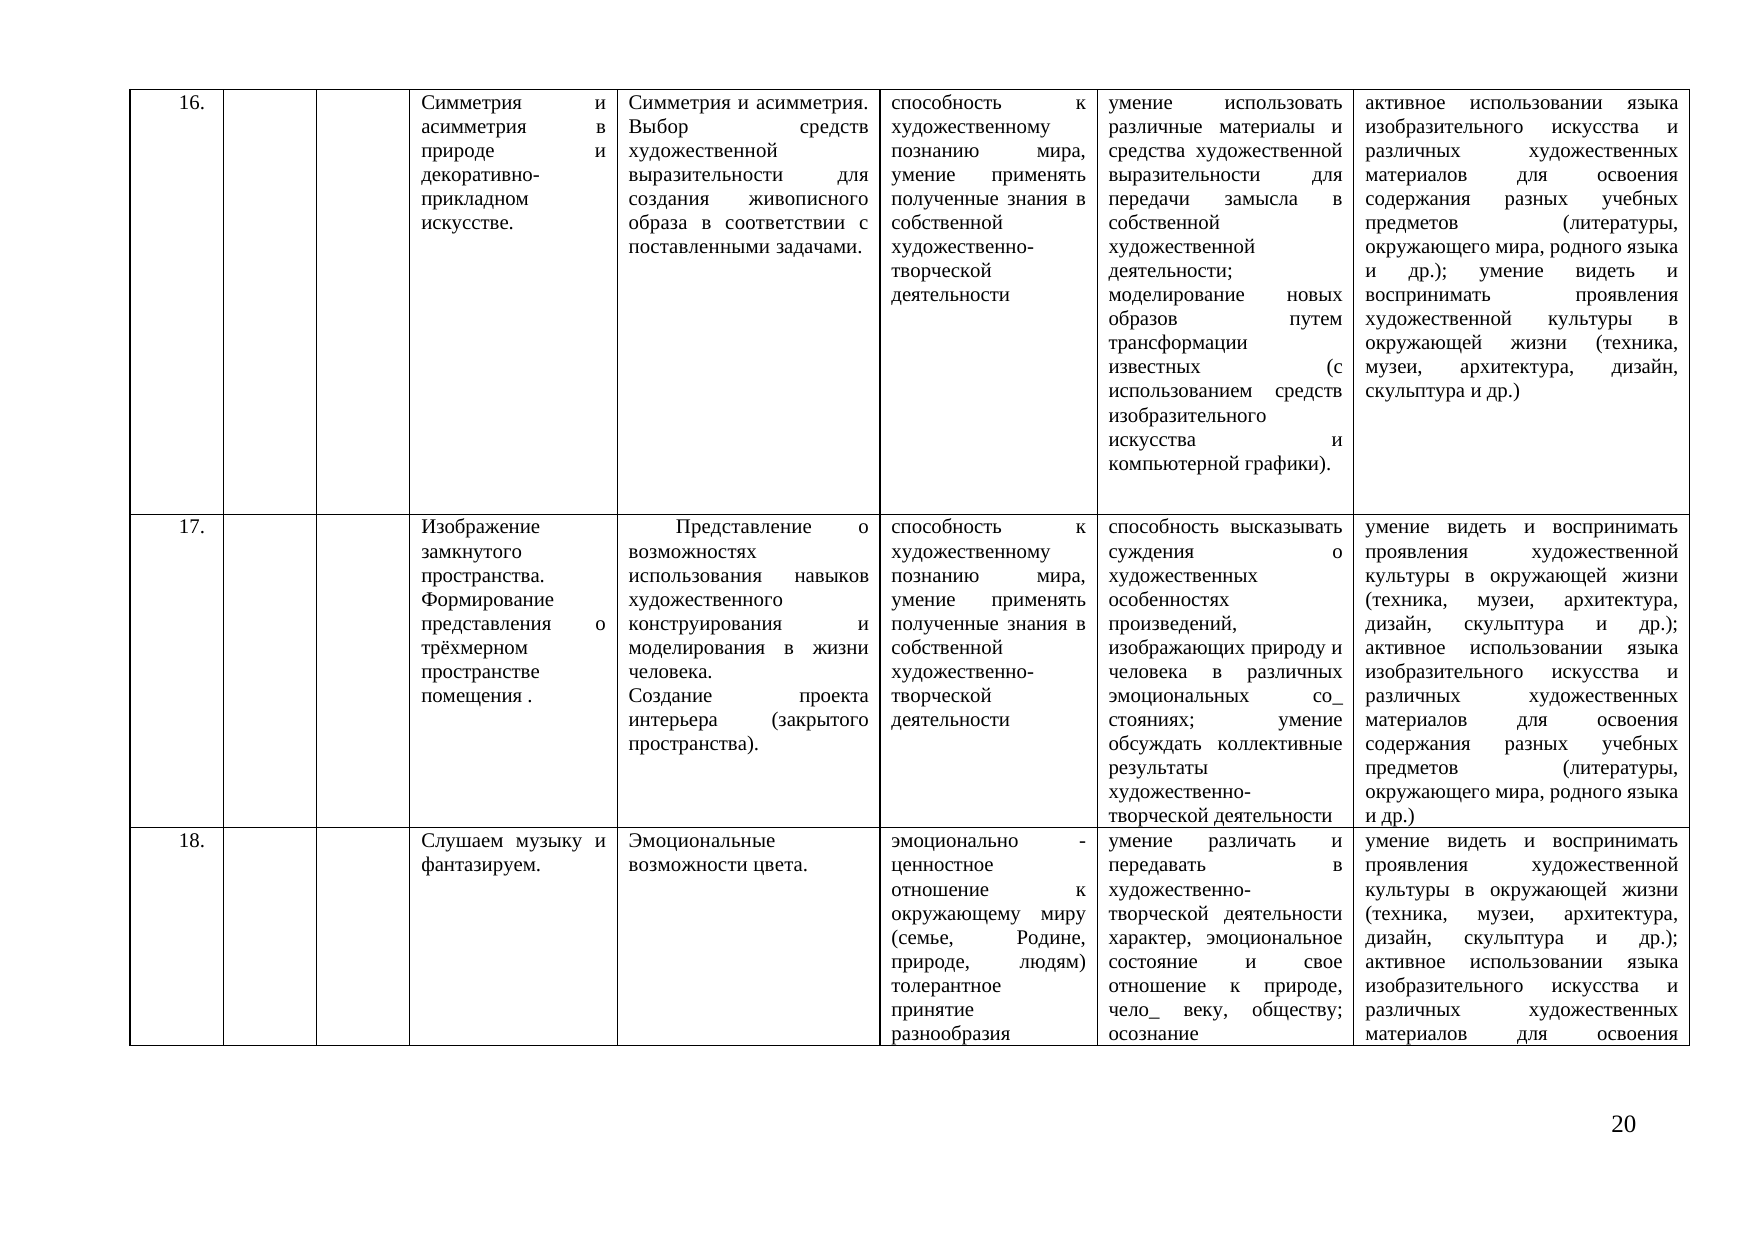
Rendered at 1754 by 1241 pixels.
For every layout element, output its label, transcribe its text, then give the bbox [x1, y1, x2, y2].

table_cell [1354, 828, 1689, 1045]
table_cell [1098, 828, 1353, 1045]
table_cell [131, 90, 223, 513]
table_cell [317, 515, 409, 827]
table_cell Изображение замкнутого пространства. Формирование представления о трёхмерном пространстве помещения . [410, 515, 617, 827]
table_cell [317, 90, 409, 513]
table_cell умение использовать различные материалы и средства художественной выразительности для передачи замысла в собственной художественной деятельности; моделирование новых образов путем трансформации известных (с использованием средств изобразительного искусства и компьютерной графики). [1098, 90, 1353, 513]
table_cell [131, 828, 223, 1045]
table_cell [317, 828, 409, 1045]
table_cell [881, 828, 1097, 1045]
table_cell способность высказывать суждения о художественных особенностях произведений, изображающих природу и человека в различных эмоциональных со_ стояниях; умение обсуждать коллективные результаты художественно-творческой деятельности [1098, 515, 1353, 827]
table_cell активное использовании языка изобразительного искусства и различных художественных материалов для освоения содержания разных учебных предметов (литературы, окружающего мира, родного языка и др.); умение видеть и воспринимать проявления художественной культуры в окружающей жизни (техника, музеи, архитектура, дизайн, скульптура и др.) [1354, 90, 1689, 513]
table_cell [131, 515, 223, 827]
table_cell Представление о возможностях использования навыков художественного конструирования и моделирования в жизни человека. Создание проекта интерьера (закрытого пространства). [618, 515, 879, 827]
table_cell Симметрия и асимметрия в природе и декоративно-прикладном искусстве. [410, 90, 617, 513]
table_cell [224, 828, 316, 1045]
table_cell [224, 515, 316, 827]
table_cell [618, 828, 879, 1045]
table_cell умение видеть и воспринимать проявления художественной культуры в окружающей жизни (техника, музеи, архитектура, дизайн, скульптура и др.); активное использовании языка изобразительного искусства и различных художественных материалов для освоения содержания разных учебных предметов (литературы, окружающего мира, родного языка и др.) [1354, 515, 1689, 827]
table_cell способность к художественному познанию мира, умение применять полученные знания в собственной художественно-творческой деятельности [881, 90, 1097, 513]
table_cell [410, 828, 617, 1045]
table_cell способность к художественному познанию мира, умение применять полученные знания в собственной художественно-творческой деятельности [881, 515, 1097, 827]
table_cell [224, 90, 316, 513]
table_cell Симметрия и асимметрия. Выбор средств художественной выразительности для создания живописного образа в соответствии с поставленными задачами. [618, 90, 879, 513]
